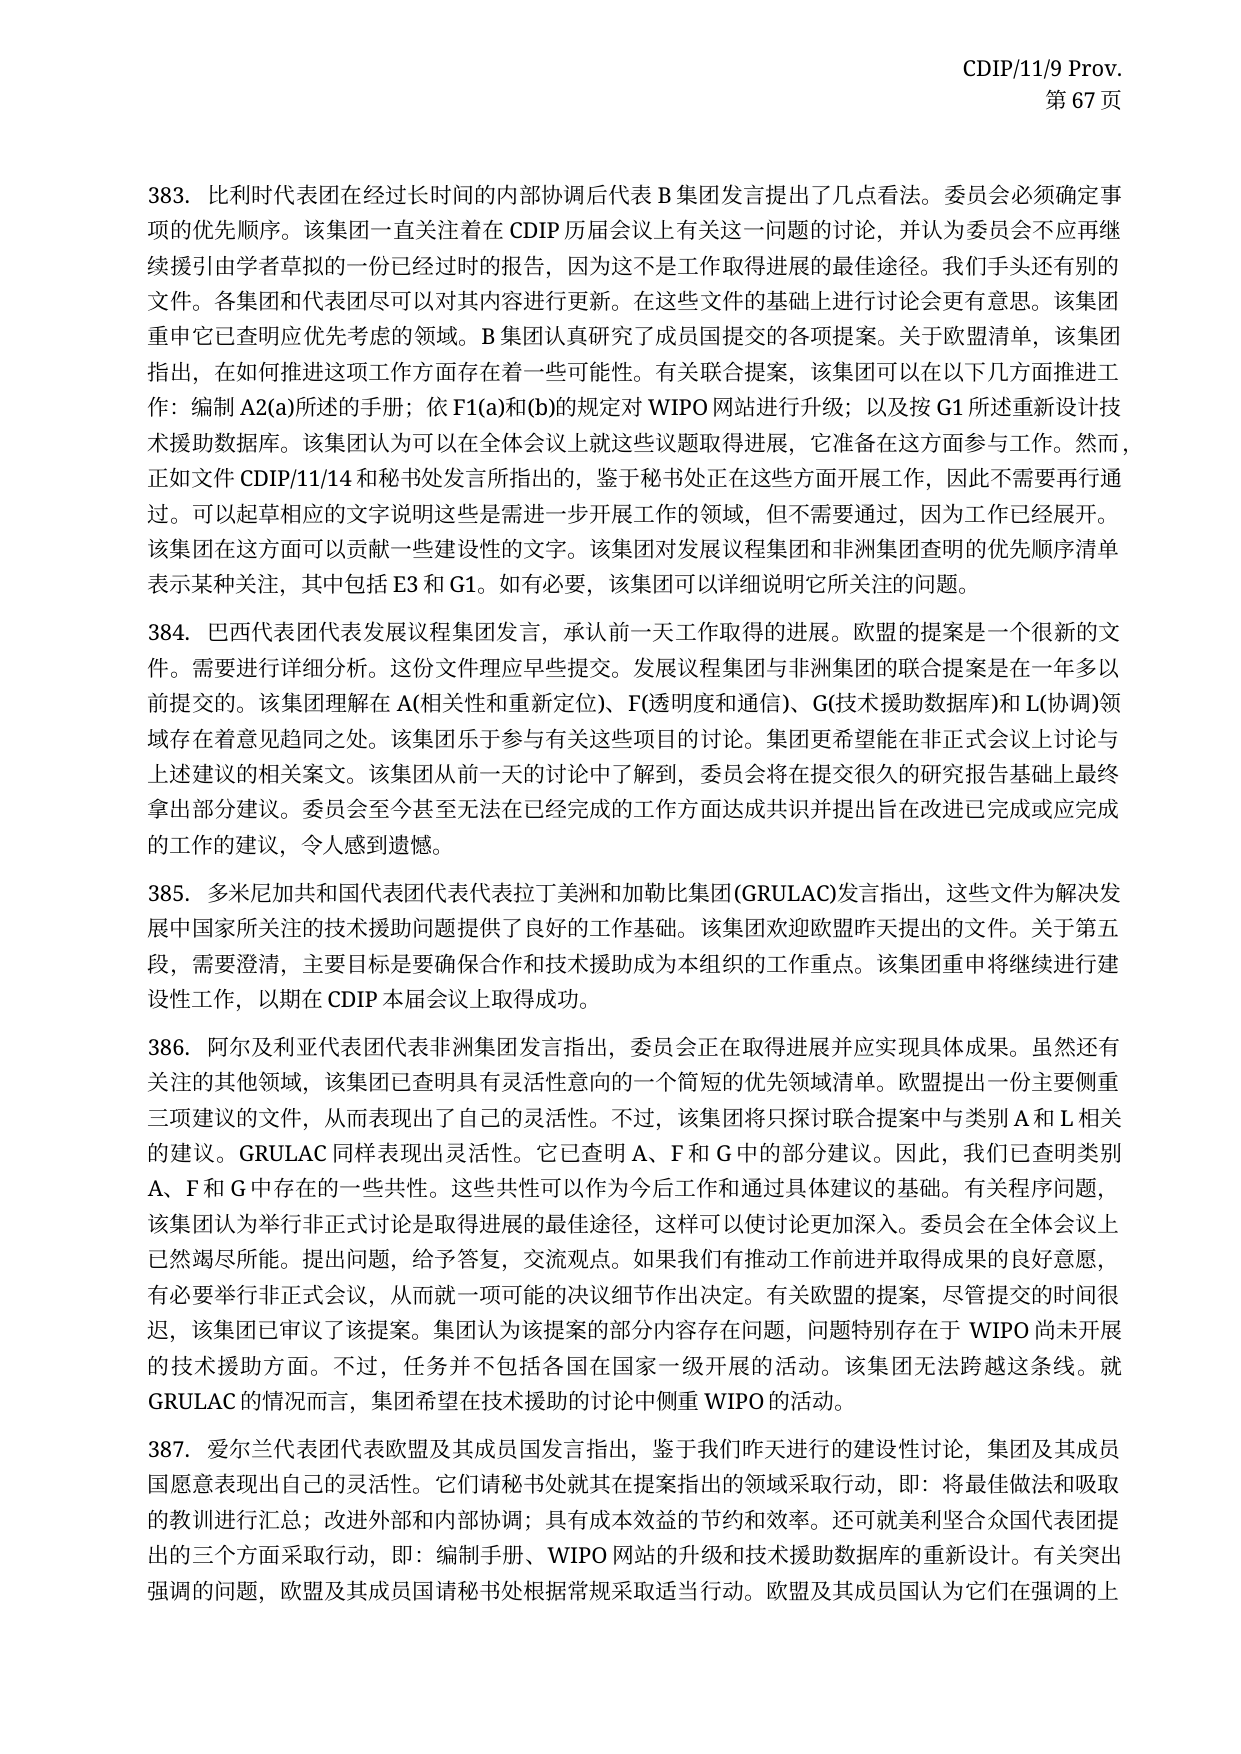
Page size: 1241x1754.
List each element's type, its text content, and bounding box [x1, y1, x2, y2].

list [148, 1428, 1122, 1605]
list 阿尔及利亚代表团代表非洲集团发言指出，委员会正在取得进展并应实现具体成果。虽然还有关注的其他领域，该集团已查明具有灵活性意向的一个简短的优先领域清单。欧盟提出一份主要侧重三项建议的文件，从而表现出了自己的灵活性。不过，该集团将只探讨联合提案中与类别A和L相关的建议。GRULAC同样表现出灵活性。它已查明A、F和G中的部分建议。因此，我们已查明类别A、F和G中存在的一些共性。这些共性可以作为今后工作和通过具体建议的基础。有关程序问题，该集团认为举行非正式讨论是取得进展的最佳途径，这样可以使讨论更加深入。委员会在全体会议上已然竭尽所能。提出问题，给予答复，交流观点。如果我们有推动工作前进并取得成果的良好意愿，有必要举行非正式会议，从而就一项可能的决议细节作出决定。有关欧盟的提案，尽管提交的时间很迟，该集团已审议了该提案。集团认为该提案的部分内容存在问题，问题特别存在于WIPO尚未开展的技术援助方面。不过，任务并不包括各国在国家一级开展的活动。该集团无法跨越这条线。就GRULAC的情况而言，集团希望在技术援助的讨论中侧重WIPO的活动。 [148, 1026, 1122, 1416]
list 比利时代表团在经过长时间的内部协调后代表B集团发言提出了几点看法。委员会必须确定事项的优先顺序。该集团一直关注着在CDIP历届会议上有关这一问题的讨论，并认为委员会不应再继续援引由学者草拟的一份已经过时的报告，因为这不是工作取得进展的最佳途径。我们手头还有别的文件。各集团和代表团尽可以对其内容进行更新。在这些文件的基础上进行讨论会更有意思。该集团重申它已查明应优先考虑的领域。B集团认真研究了成员国提交的各项提案。关于欧盟清单，该集团指出，在如何推进这项工作方面存在着一些可能性。有关联合提案，该集团可以在以下几方面推进工作：编制A2(a)所述的手册；依F1(a)和(b)的规定对WIPO网站进行升级；以及按G1所述重新设计技术援助数据库。该集团认为可以在全体会议上就这些议题取得进展，它准备在这方面参与工作。然而，正如文件CDIP/11/14和秘书处发言所指出的，鉴于秘书处正在这些方面开展工作，因此不需要再行通过。可以起草相应的文字说明这些是需进一步开展工作的领域，但不需要通过，因为工作已经展开。该集团在这方面可以贡献一些建设性的文字。该集团对发展议程集团和非洲集团查明的优先顺序清单表示某种关注，其中包括E3和G1。如有必要，该集团可以详细说明它所关注的问题。 [148, 174, 1122, 599]
list 巴西代表团代表发展议程集团发言，承认前一天工作取得的进展。欧盟的提案是一个很新的文件。需要进行详细分析。这份文件理应早些提交。发展议程集团与非洲集团的联合提案是在一年多以前提交的。该集团理解在A(相关性和重新定位)、F(透明度和通信)、G(技术援助数据库)和L(协调)领域存在着意见趋同之处。该集团乐于参与有关这些项目的讨论。集团更希望能在非正式会议上讨论与上述建议的相关案文。该集团从前一天的讨论中了解到，委员会将在提交很久的研究报告基础上最终拿出部分建议。委员会至今甚至无法在已经完成的工作方面达成共识并提出旨在改进已完成或应完成的工作的建议，令人感到遗憾。 [148, 612, 1122, 859]
list 多米尼加共和国代表团代表代表拉丁美洲和加勒比集团(GRULAC)发言指出，这些文件为解决发展中国家所关注的技术援助问题提供了良好的工作基础。该集团欢迎欧盟昨天提出的文件。关于第五段，需要澄清，主要目标是要确保合作和技术援助成为本组织的工作重点。该集团重申将继续进行建设性工作，以期在CDIP本届会议上取得成功。 [148, 872, 1122, 1014]
